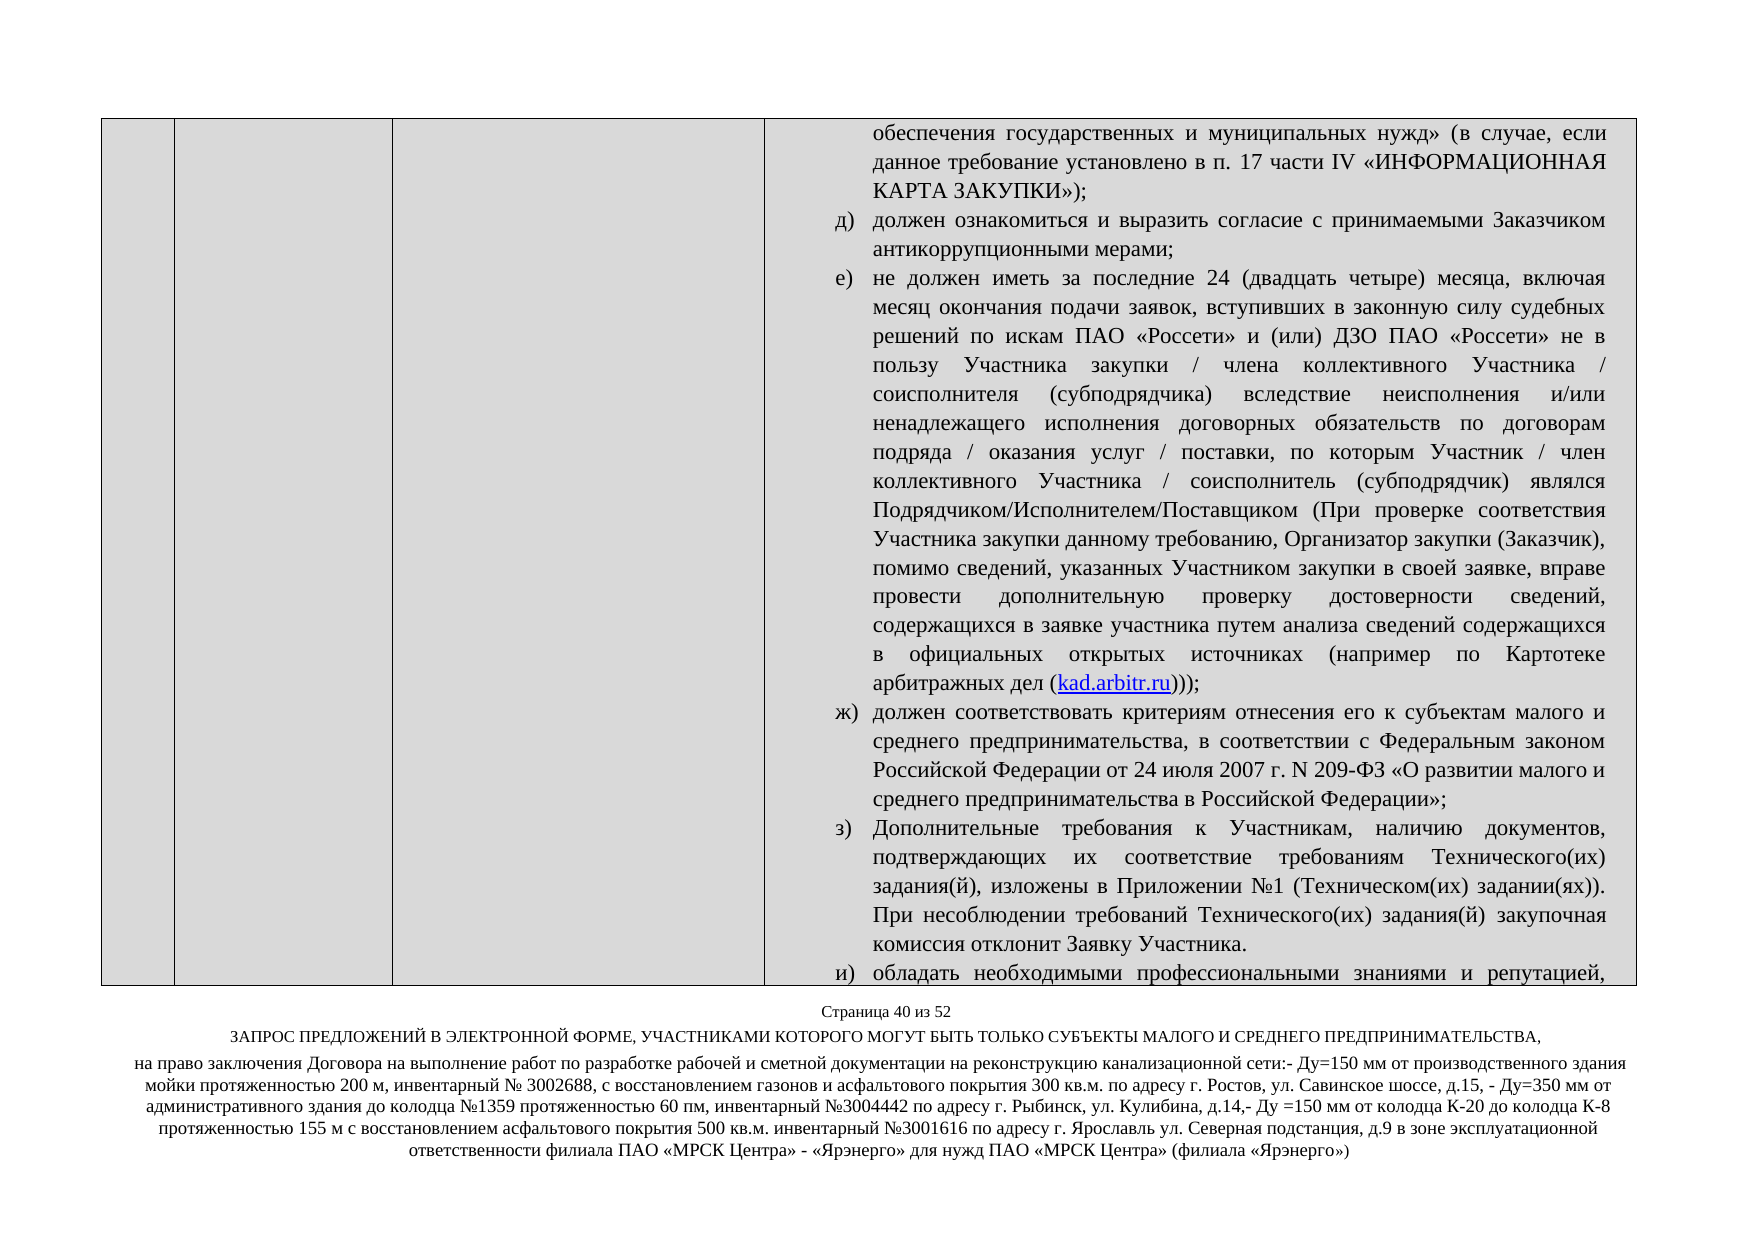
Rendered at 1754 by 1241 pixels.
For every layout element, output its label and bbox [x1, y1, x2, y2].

table_cell [393, 119, 764, 985]
table_cell [765, 119, 1636, 985]
table_cell [175, 119, 392, 985]
table_cell [102, 119, 174, 985]
